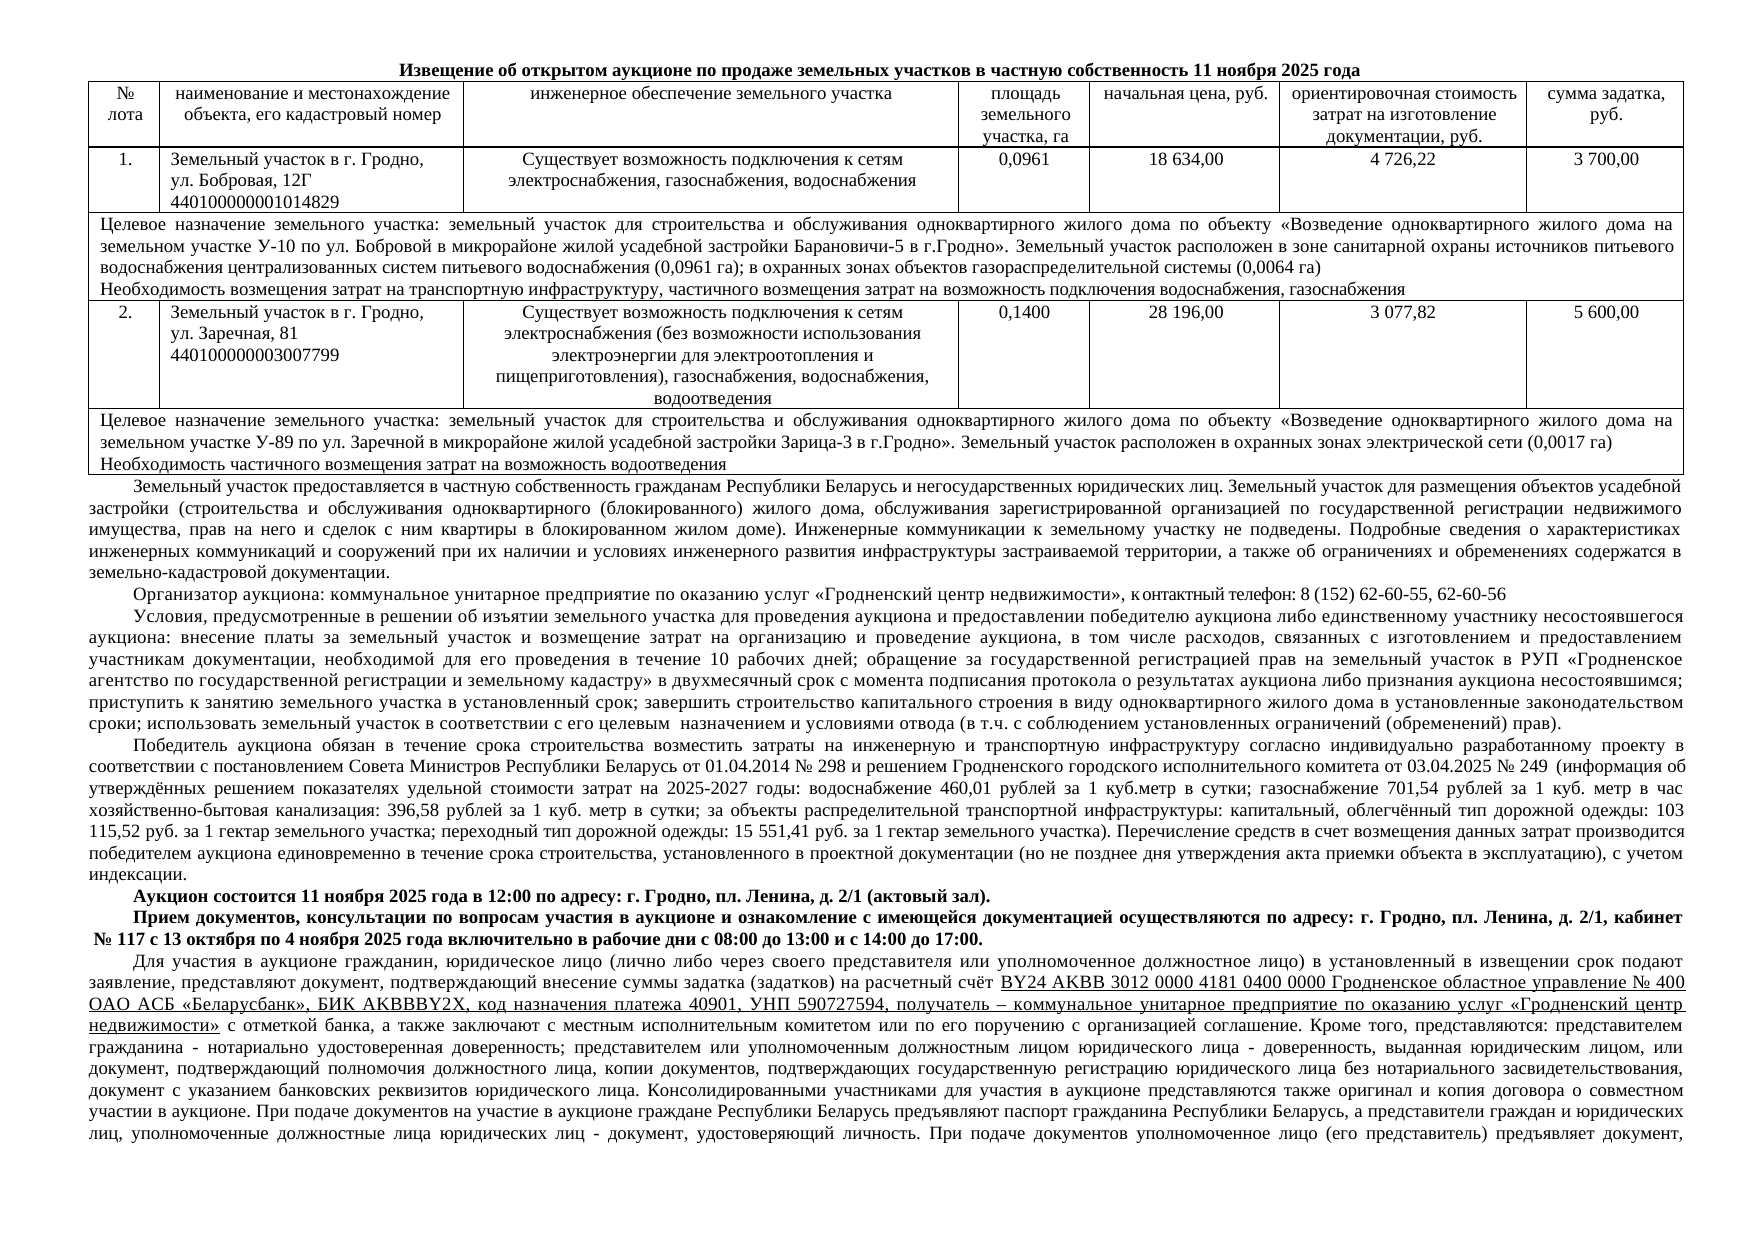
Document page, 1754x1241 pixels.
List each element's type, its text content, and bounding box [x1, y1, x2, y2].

table_cell 3 700,00 [1527, 148, 1683, 212]
text Прием документов, консультации по вопросам участия в аукционе и ознакомление с имеющейся документацией осуществляются по адресу: г. Гродно, пл. Ленина, д. 2/1, кабинет № 117 с 13 октября по 4 ноября 2025 года включительно в рабочие дни с 08:00 до 13:00 и с 14:00 до 17:00. [89, 906, 1686, 949]
text Организатор аукциона: коммунальное унитарное предприятие по оказанию услуг «Гродненский центр недвижимости», контактный телефон: 8 (152) 62-60-55, 62-60-56 [89, 583, 1686, 604]
subtitle Извещение об открытом аукционе по продаже земельных участков в частную собственность 11 ноября 2025 года [74, 59, 1686, 81]
text Земельный участок предоставляется в частную собственность гражданам Республики Беларусь и негосударственных юридических лиц. Земельный участок для размещения объектов усадебной застройки (строительства и обслуживания одноквартирного (блокированного) жилого дома, обслуживания зарегистрированной организацией по государственной регистрации недвижимого имущества, прав на него и сделок с ним квартиры в блокированном жилом доме). Инженерные коммуникации к земельному участку не подведены. Подробные сведения о характеристиках инженерных коммуникаций и сооружений при их наличии и условиях инженерного развития инфраструктуры застраиваемой территории, а также об ограничениях и обременениях содержатся в земельно-кадастровой документации. [89, 475, 1683, 583]
table_header сумма задатка, руб. [1527, 82, 1683, 146]
text Условия, предусмотренные в решении об изъятии земельного участка для проведения аукциона и предоставлении победителю аукциона либо единственному участнику несостоявшегося аукциона: внесение платы за земельный участок и возмещение затрат на организацию и проведение аукциона, в том числе расходов, связанных с изготовлением и предоставлением участникам документации, необходимой для его проведения в течение 10 рабочих дней; обращение за государственной регистрацией прав на земельный участок в РУП «Гродненское агентство по государственной регистрации и земельному кадастру» в двухмесячный срок с момента подписания протокола о результатах аукциона либо признания аукциона несостоявшимся; приступить к занятию земельного участка в установленный срок; завершить строительство капитального строения в виду одноквартирного жилого дома в установленные законодательством сроки; использовать земельный участок в соответствии с его целевым назначением и условиями отвода (в т.ч. с соблюдением установленных ограничений (обременений) прав). [89, 604, 1686, 734]
table_cell 1. [89, 148, 159, 212]
table_cell 2. [89, 301, 159, 408]
table_cell 0,1400 [959, 301, 1089, 408]
table_cell 28 196,00 [1090, 301, 1279, 408]
table_header № лота [89, 82, 159, 146]
table_header ориентировочная стоимость затрат на изготовление документации, руб. [1280, 82, 1526, 146]
table_cell Земельный участок в г. Гродно, ул. Бобровая, 12Г 440100000001014829 [160, 148, 463, 212]
table_header инженерное обеспечение земельного участка [464, 82, 958, 146]
table_cell 18 634,00 [1090, 148, 1279, 212]
table_cell 4 726,22 [1280, 148, 1526, 212]
text Аукцион состоится 11 ноября 2025 года в 12:00 по адресу: г. Гродно, пл. Ленина, д. 2/1 (актовый зал). [89, 885, 1686, 906]
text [89, 1012, 1686, 1143]
table_cell 5 600,00 [1527, 301, 1683, 408]
table_cell 3 077,82 [1280, 301, 1526, 408]
table_header площадь земельного участка, га [959, 82, 1089, 146]
table_header начальная цена, руб. [1090, 82, 1279, 146]
table_header наименование и местонахождение объекта, его кадастровый номер [160, 82, 463, 146]
table_cell Целевое назначение земельного участка: земельный участок для строительства и обслуживания одноквартирного жилого дома по объекту «Возведение одноквартирного жилого дома на земельном участке У-10 по ул. Бобровой в микрорайоне жилой усадебной застройки Барановичи-5 в г.Гродно». Земельный участок расположен в зоне санитарной охраны источников питьевого водоснабжения централизованных систем питьевого водоснабжения (0,0961 га); в охранных зонах объектов газораспределительной системы (0,0064 га) Необходимость возмещения затрат на транспортную инфраструктуру, частичного возмещения затрат на возможность подключения водоснабжения, газоснабжения [89, 213, 1683, 299]
table_cell 0,0961 [959, 148, 1089, 212]
table_cell Целевое назначение земельного участка: земельный участок для строительства и обслуживания одноквартирного жилого дома по объекту «Возведение одноквартирного жилого дома на земельном участке У-89 по ул. Заречной в микрорайоне жилой усадебной застройки Зарица-3 в г.Гродно». Земельный участок расположен в охранных зонах электрической сети (0,0017 га) Необходимость частичного возмещения затрат на возможность водоотведения [89, 409, 1683, 474]
table_cell Существует возможность подключения к сетям электроснабжения, газоснабжения, водоснабжения [464, 148, 958, 212]
text Победитель аукциона обязан в течение срока строительства возместить затраты на инженерную и транспортную инфраструктуру согласно индивидуально разработанному проекту в соответствии с постановлением Совета Министров Республики Беларусь от 01.04.2014 № 298 и решением Гродненского городского исполнительного комитета от 03.04.2025 № 249 (информация об утверждённых решением показателях удельной стоимости затрат на 2025-2027 годы: водоснабжение 460,01 рублей за 1 куб.метр в сутки; газоснабжение 701,54 рублей за 1 куб. метр в час хозяйственно-бытовая канализация: 396,58 рублей за 1 куб. метр в сутки; за объекты распределительной транспортной инфраструктуры: капитальный, облегчённый тип дорожной одежды: 103 115,52 руб. за 1 гектар земельного участка; переходный тип дорожной одежды: 15 551,41 руб. за 1 гектар земельного участка). Перечисление средств в счет возмещения данных затрат производится победителем аукциона единовременно в течение срока строительства, установленного в проектной документации (но не позднее дня утверждения акта приемки объекта в эксплуатацию), с учетом индексации. [89, 734, 1686, 885]
table_cell Существует возможность подключения к сетям электроснабжения (без возможности использования электроэнергии для электроотопления и пищеприготовления), газоснабжения, водоснабжения, водоотведения [464, 301, 958, 408]
table_cell Земельный участок в г. Гродно, ул. Заречная, 81 440100000003007799 [160, 301, 463, 408]
